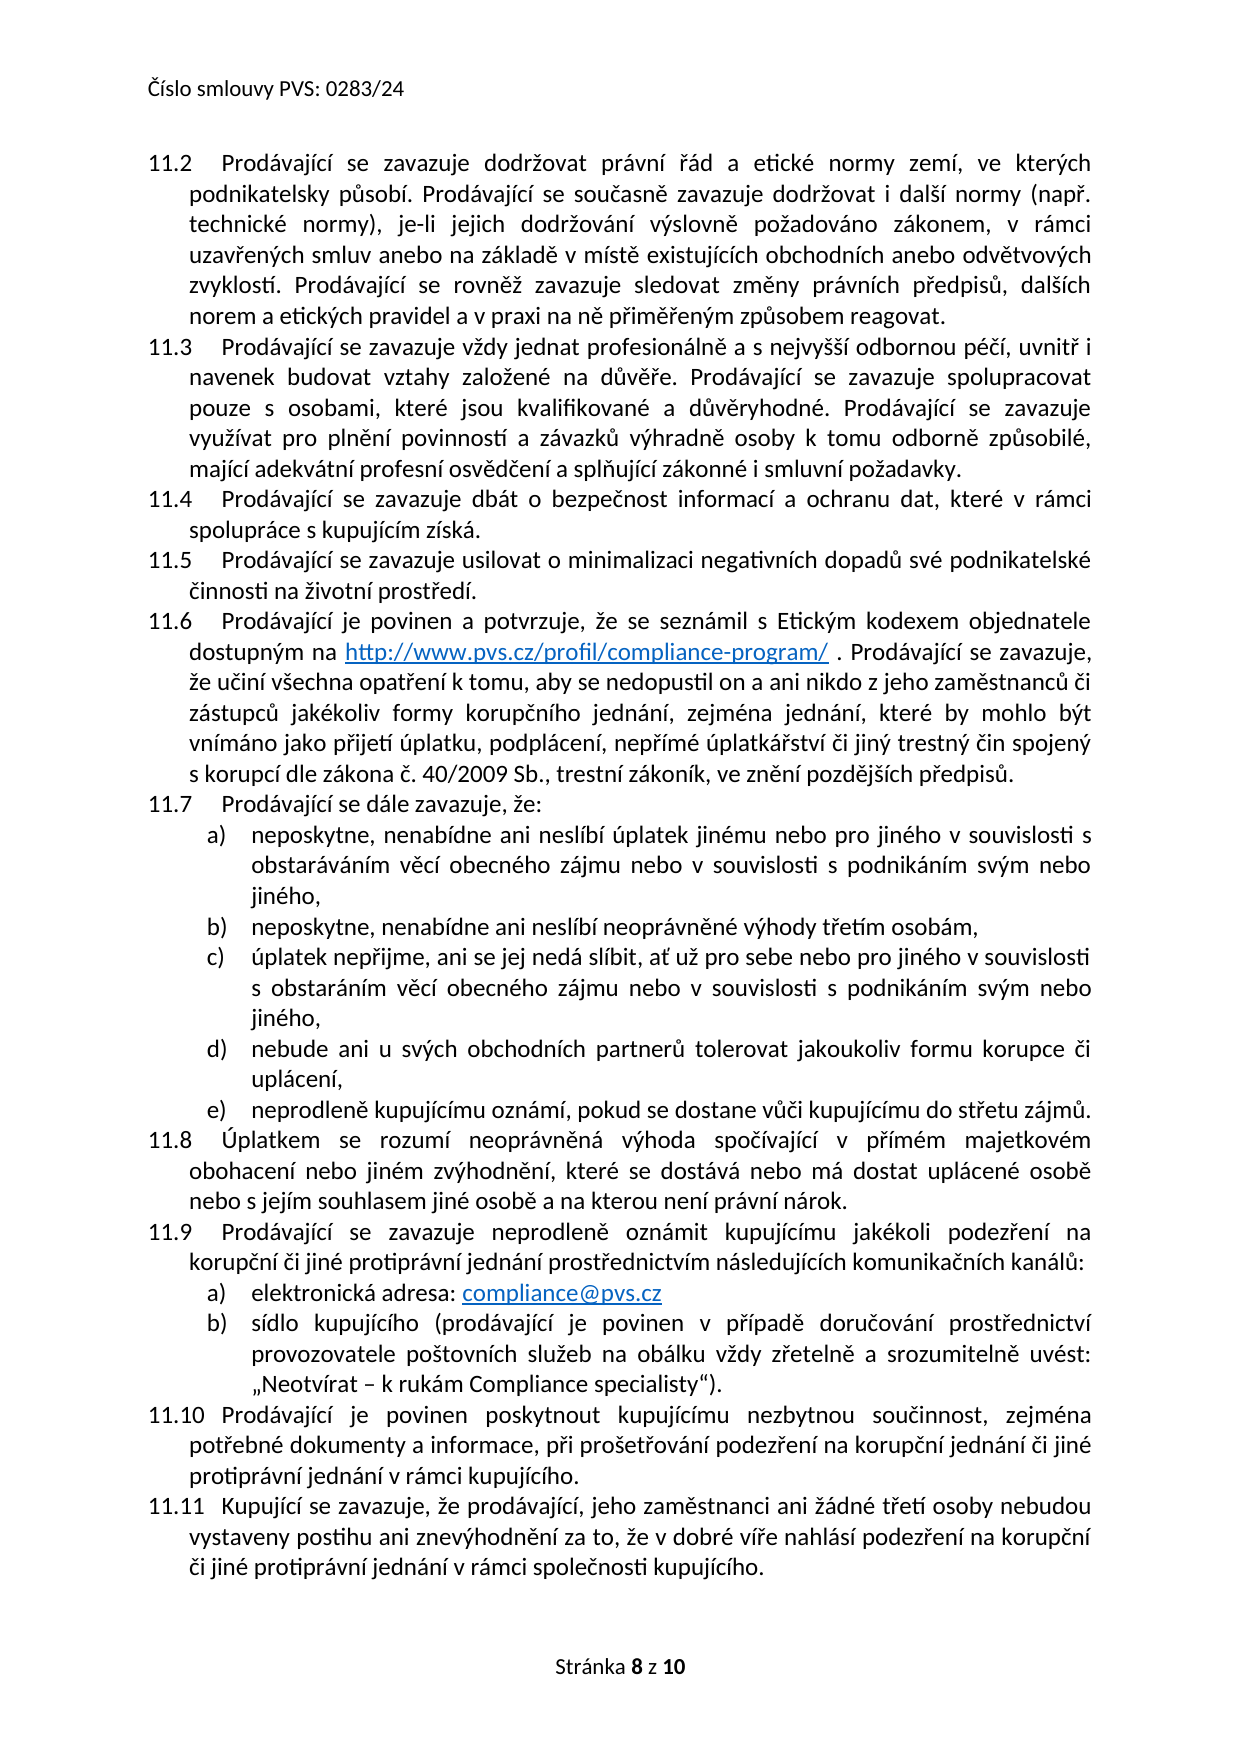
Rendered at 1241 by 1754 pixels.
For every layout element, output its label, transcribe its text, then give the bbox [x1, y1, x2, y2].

list 11.7 Prodávající se dále zavazuje, že: [148, 788, 1093, 819]
list b) neposkytne, nenabídne ani neslíbí neoprávněné výhody třetím osobám, [207, 911, 1093, 941]
list 11.5 Prodávající se zavazuje usilovat o minimalizaci negativních dopadů své podnikatelské činnosti na životní prostředí. [148, 544, 1093, 605]
list d) nebude ani u svých obchodních partnerů tolerovat jakoukoliv formu korupce či uplácení, [207, 1033, 1093, 1094]
list 11.8 Úplatkem se rozumí neoprávněná výhoda spočívající v přímém majetkovém obohacení nebo jiném zvýhodnění, které se dostává nebo má dostat uplácené osobě nebo s jejím souhlasem jiné osobě a na kterou není právní nárok. [148, 1124, 1093, 1216]
list 11.6 Prodávající je povinen a potvrzuje, že se seznámil s Etickým kodexem objednatele dostupným na http://www.pvs.cz/profil/compliance-program/ . Prodávající se zavazuje, že učiní všechna opatření k tomu, aby se nedopustil on a ani nikdo z jeho zaměstnanců či zástupců jakékoliv formy korupčního jednání, zejména jednání, které by mohlo být vnímáno jako přijetí úplatku, podplácení, nepřímé úplatkářství či jiný trestný čin spojený s korupcí dle zákona č. 40/2009 Sb., trestní zákoník, ve znění pozdějších předpisů. [148, 605, 1093, 788]
list b) sídlo kupujícího (prodávající je povinen v případě doručování prostřednictví provozovatele poštovních služeb na obálku vždy zřetelně a srozumitelně uvést: „Neotvírat – k rukám Compliance specialisty“). [207, 1307, 1093, 1399]
list c) úplatek nepřijme, ani se jej nedá slíbit, ať už pro sebe nebo pro jiného v souvislosti s obstaráním věcí obecného zájmu nebo v souvislosti s podnikáním svým nebo jiného, [207, 941, 1093, 1033]
list 11.11 Kupující se zavazuje, že prodávající, jeho zaměstnanci ani žádné třetí osoby nebudou vystaveny postihu ani znevýhodnění za to, že v dobré víře nahlásí podezření na korupční či jiné protiprávní jednání v rámci společnosti kupujícího. [148, 1491, 1093, 1582]
list a) elektronická adresa: compliance@pvs.cz [207, 1277, 1093, 1307]
list 11.9 Prodávající se zavazuje neprodleně oznámit kupujícímu jakékoli podezření na korupční či jiné protiprávní jednání prostřednictvím následujících komunikačních kanálů: [148, 1216, 1093, 1277]
list 11.4 Prodávající se zavazuje dbát o bezpečnost informací a ochranu dat, které v rámci spolupráce s kupujícím získá. [148, 483, 1093, 544]
list e) neprodleně kupujícímu oznámí, pokud se dostane vůči kupujícímu do střetu zájmů. [207, 1094, 1093, 1124]
list a) neposkytne, nenabídne ani neslíbí úplatek jinému nebo pro jiného v souvislosti s obstaráváním věcí obecného zájmu nebo v souvislosti s podnikáním svým nebo jiného, [207, 819, 1093, 911]
list 11.3 Prodávající se zavazuje vždy jednat profesionálně a s nejvyšší odbornou péčí, uvnitř i navenek budovat vztahy založené na důvěře. Prodávající se zavazuje spolupracovat pouze s osobami, které jsou kvalifikované a důvěryhodné. Prodávající se zavazuje využívat pro plnění povinností a závazků výhradně osoby k tomu odborně způsobilé, mající adekvátní profesní osvědčení a splňující zákonné i smluvní požadavky. [148, 331, 1093, 483]
list 11.10 Prodávající je povinen poskytnout kupujícímu nezbytnou součinnost, zejména potřebné dokumenty a informace, při prošetřování podezření na korupční jednání či jiné protiprávní jednání v rámci kupujícího. [148, 1399, 1093, 1491]
list 11.2 Prodávající se zavazuje dodržovat právní řád a etické normy zemí, ve kterých podnikatelsky působí. Prodávající se současně zavazuje dodržovat i další normy (např. technické normy), je-li jejich dodržování výslovně požadováno zákonem, v rámci uzavřených smluv anebo na základě v místě existujících obchodních anebo odvětvových zvyklostí. Prodávající se rovněž zavazuje sledovat změny právních předpisů, dalších norem a etických pravidel a v praxi na ně přiměřeným způsobem reagovat. [148, 148, 1093, 331]
